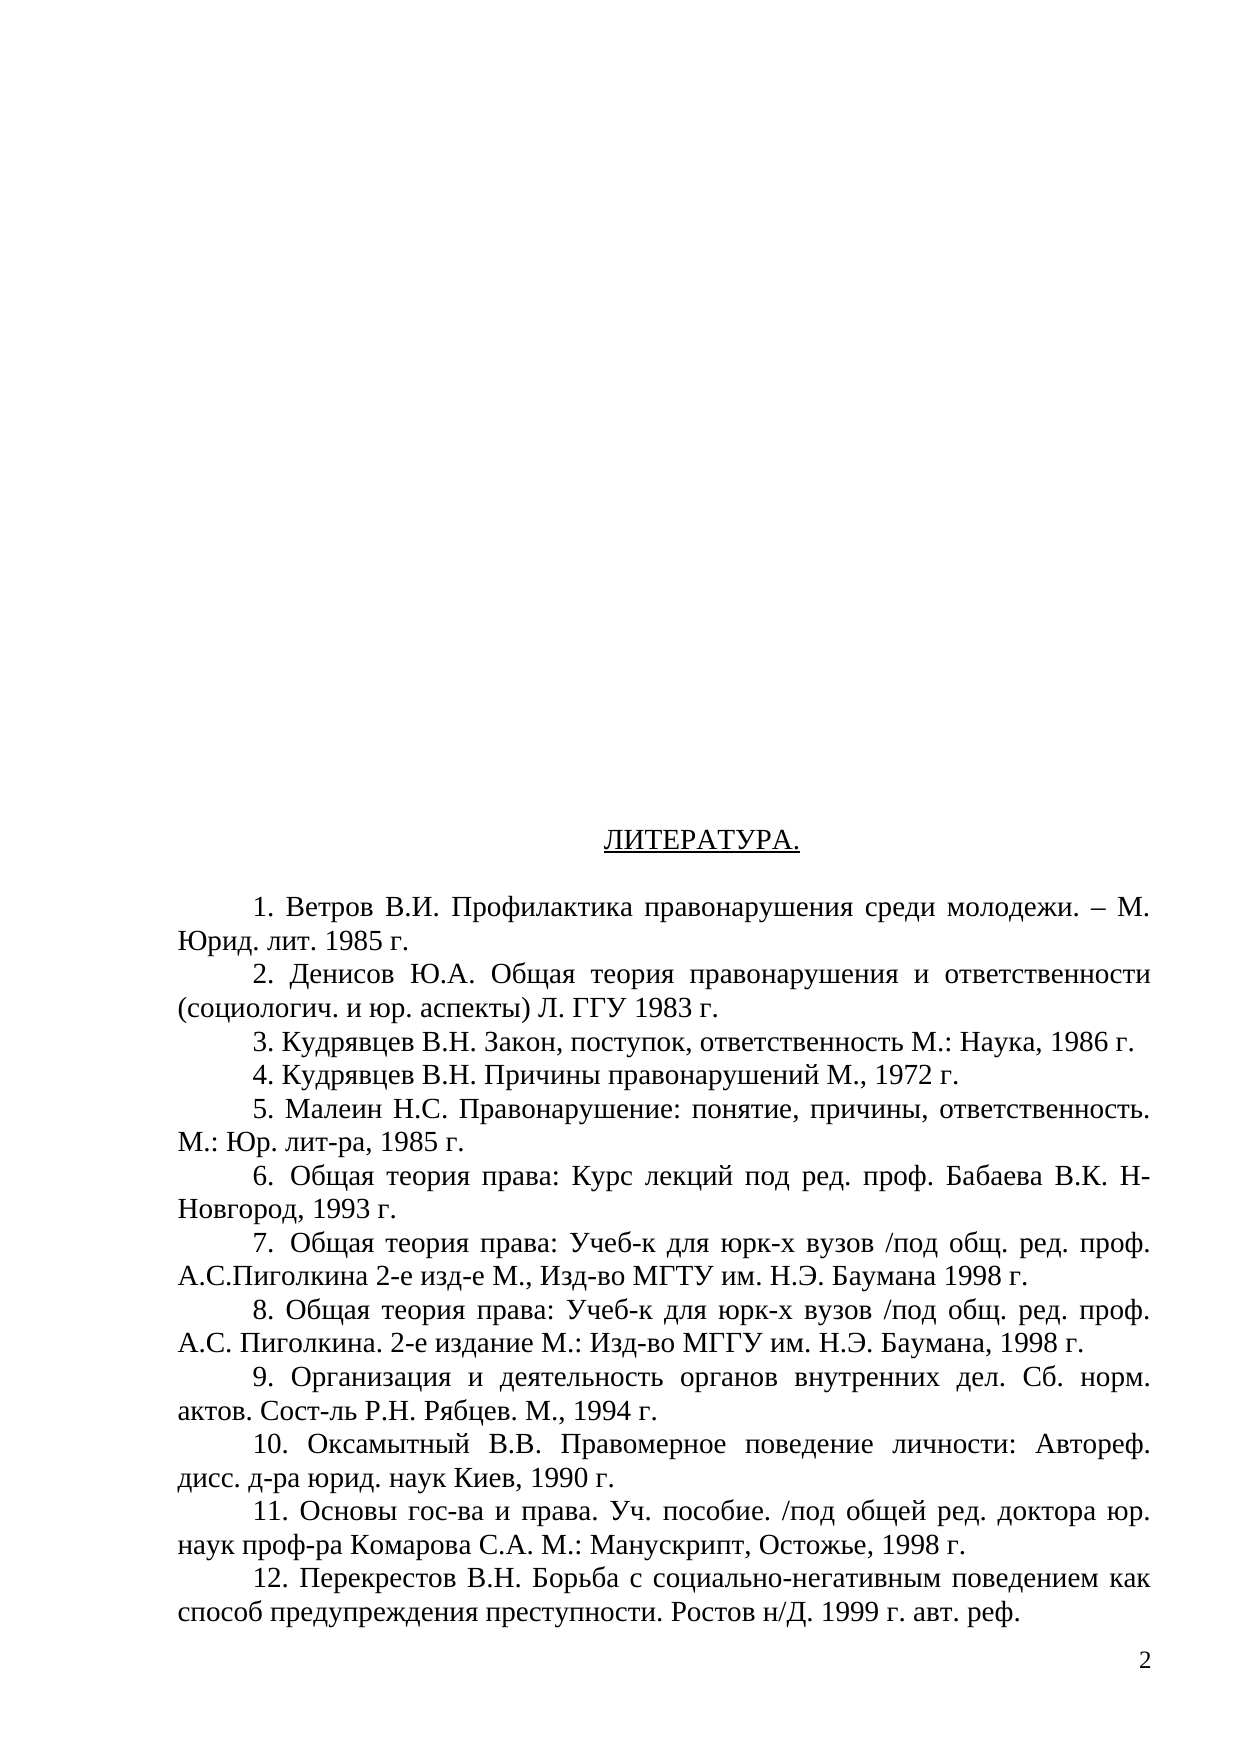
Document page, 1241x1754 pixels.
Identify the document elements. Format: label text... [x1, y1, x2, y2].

text 2. Денисов Ю.А. Общая теория правонарушения и ответственности (социологич. и юр. аспекты) Л. ГГУ 1983 г. [177, 957, 1152, 1024]
text 9. Организация и деятельность органов внутренних дел. Сб. норм. актов. Сост-ль Р.Н. Рябцев. М., 1994 г. [177, 1359, 1152, 1426]
text 5. Малеин Н.С. Правонарушение: понятие, причины, ответственность. М.: Юр. лит-ра, 1985 г. [177, 1091, 1152, 1158]
list Общая теория права: Курс лекций под ред. проф. Бабаева В.К. Н-Новгород, 1993 г. [177, 1158, 1152, 1225]
list Общая теория права: Учеб-к для юрк-х вузов /под общ. ред. проф. А.С.Пиголкина 2-е изд-е М., Изд-во МГТУ им. Н.Э. Баумана 1998 г. [177, 1225, 1152, 1292]
text 10. Оксамытный В.В. Правомерное поведение личности: Автореф. дисс. д-ра юрид. наук Киев, 1990 г. [177, 1426, 1152, 1493]
text 8. Общая теория права: Учеб-к для юрк-х вузов /под общ. ред. проф. А.С. Пиголкина. 2-е издание М.: Изд-во МГГУ им. Н.Э. Баумана, 1998 г. [177, 1292, 1152, 1359]
text 3. Кудрявцев В.Н. Закон, поступок, ответственность М.: Наука, 1986 г. [177, 1024, 1152, 1057]
text 4. Кудрявцев В.Н. Причины правонарушений М., 1972 г. [177, 1057, 1152, 1091]
text 11. Основы гос-ва и права. Уч. пособие. /под общей ред. доктора юр. наук проф-ра Комарова С.А. М.: Манускрипт, Остожье, 1998 г. [177, 1493, 1152, 1560]
text ЛИТЕРАТУРА. [177, 822, 1152, 856]
text 1. Ветров В.И. Профилактика правонарушения среди молодежи. – М. Юрид. лит. 1985 г. [177, 889, 1152, 957]
text 12. Перекрестов В.Н. Борьба с социально-негативным поведением как способ предупреждения преступности. Ростов н/Д. 1999 г. авт. реф. [177, 1560, 1152, 1627]
